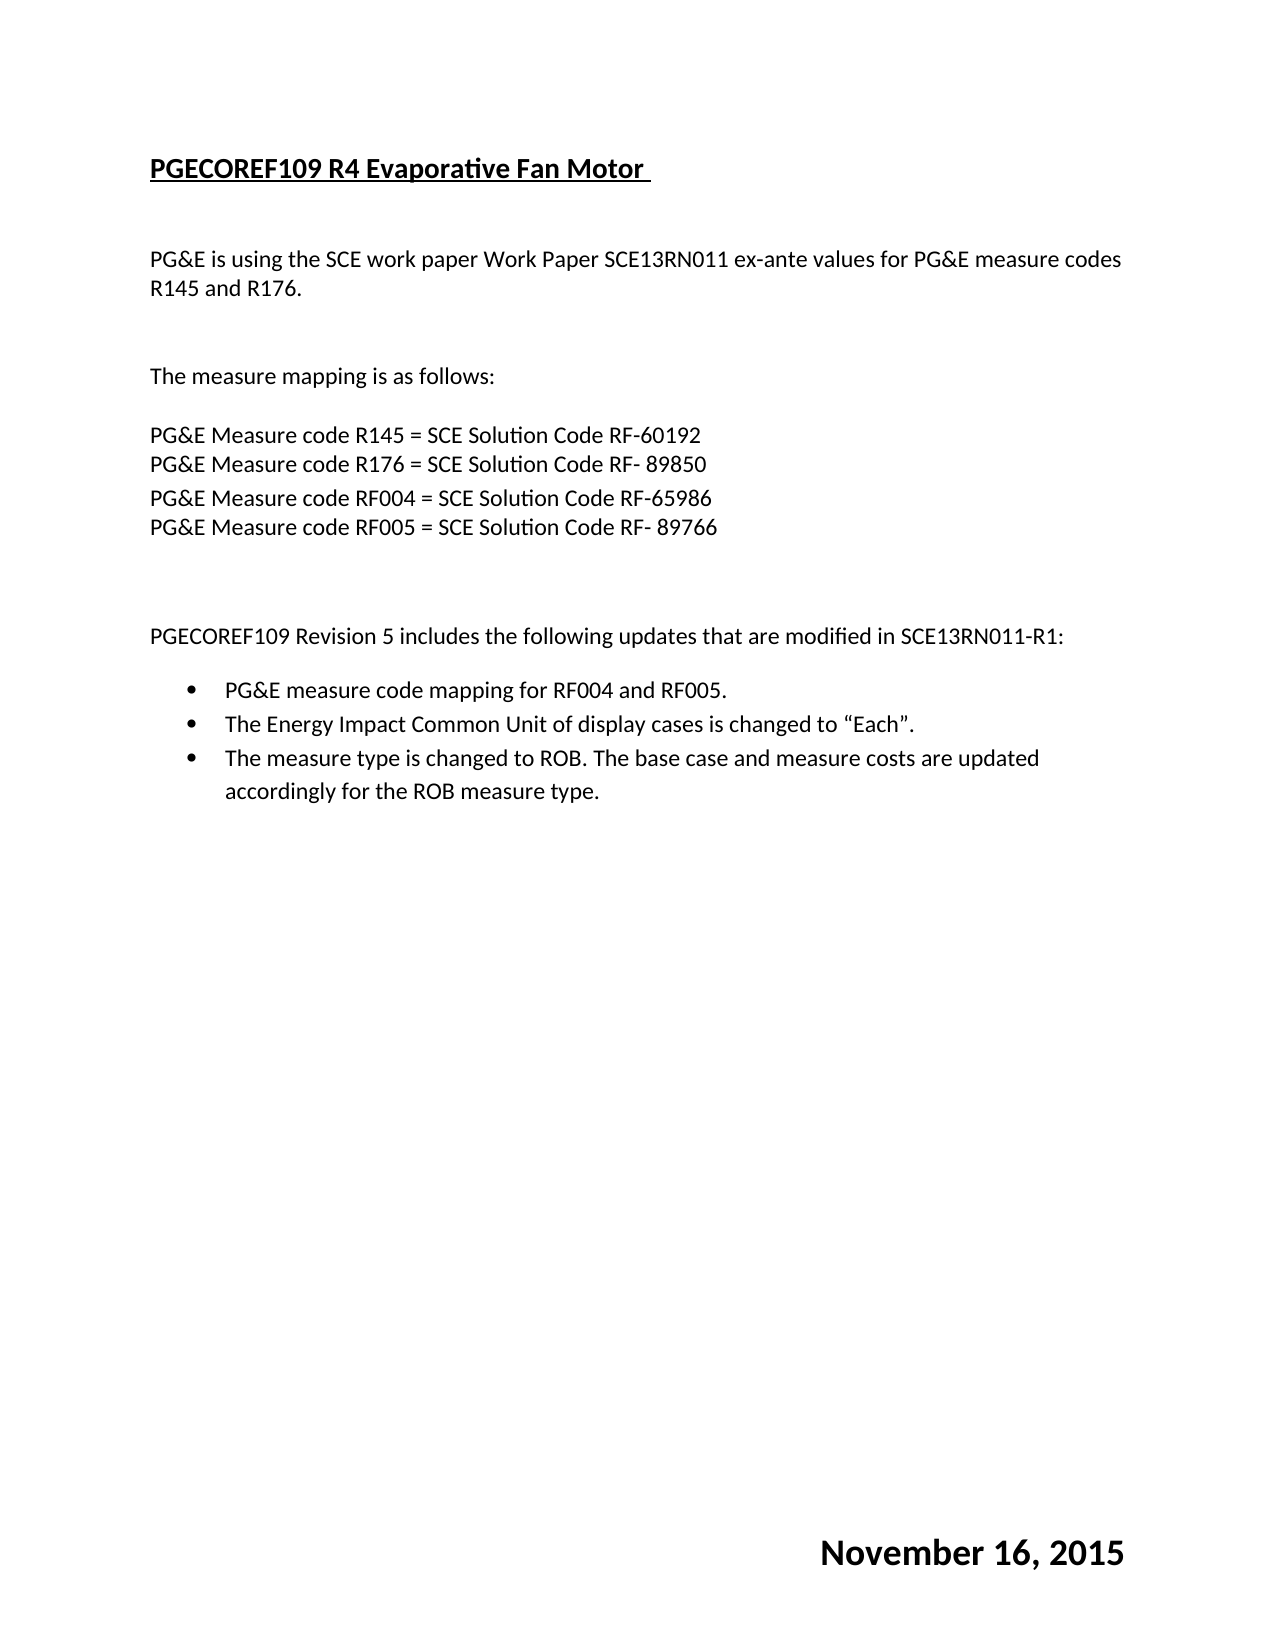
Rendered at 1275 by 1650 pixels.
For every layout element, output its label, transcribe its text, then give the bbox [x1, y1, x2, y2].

list The measure type is changed to ROB. The base case and measure costs are updated accordingly for the ROB measure type. [187, 743, 1125, 806]
text PG&E Measure code R145 = SCE Solution Code RF-60192 [150, 420, 1125, 449]
text PG&E Measure code R176 = SCE Solution Code RF- 89850 [150, 449, 1125, 478]
text PG&E Measure code RF004 = SCE Solution Code RF-65986 [150, 483, 1125, 512]
text PGECOREF109 R4 Evaporative Fan Motor [150, 150, 1125, 186]
text PG&E is using the SCE work paper Work Paper SCE13RN011 ex-ante values for PG&E measure codes R145 and R176. [150, 244, 1125, 303]
list PG&E measure code mapping for RF004 and RF005. [187, 675, 1125, 705]
list The Energy Impact Common Unit of display cases is changed to “Each”. [187, 709, 1125, 738]
text PG&E Measure code RF005 = SCE Solution Code RF- 89766 [150, 512, 1125, 541]
text The measure mapping is as follows: [150, 361, 1125, 391]
text PGECOREF109 Revision 5 includes the following updates that are modified in SCE13RN011-R1: [150, 621, 1125, 650]
